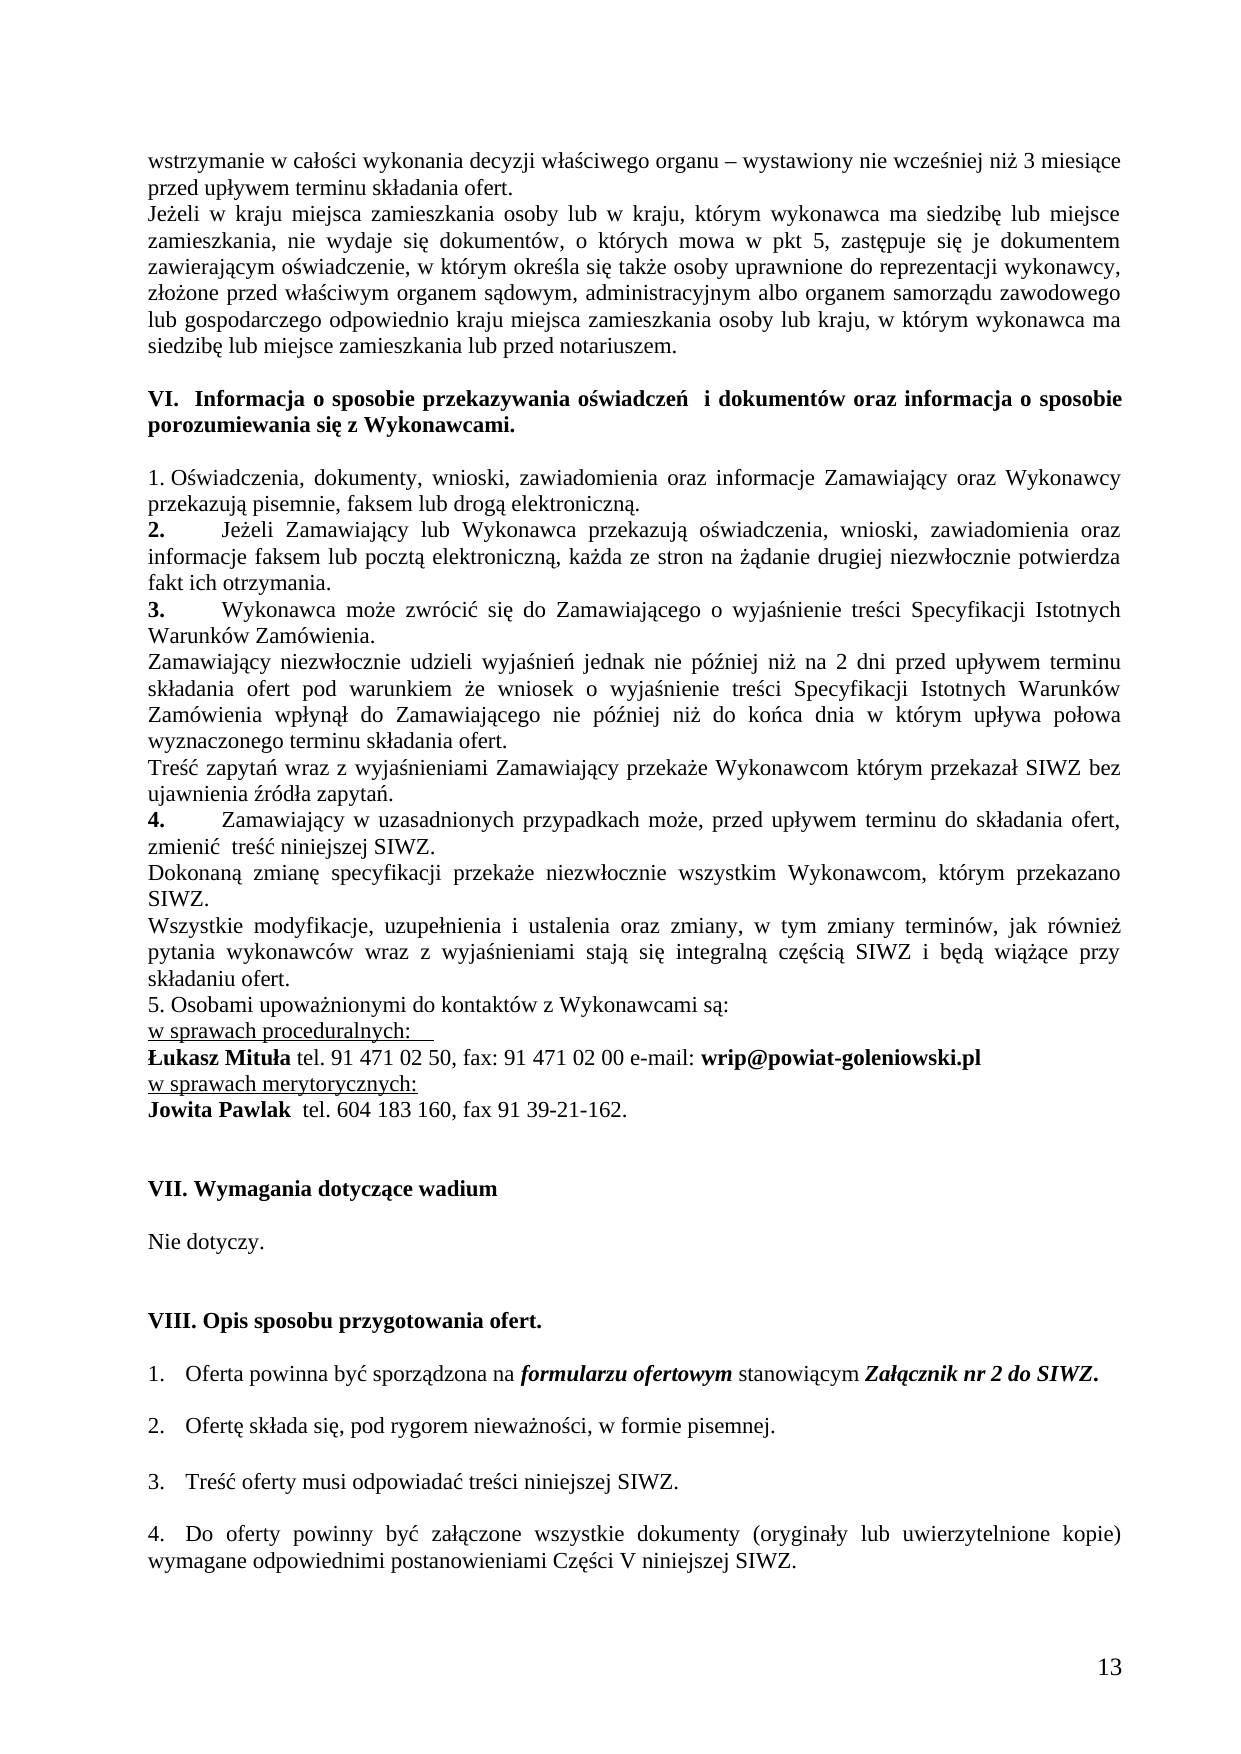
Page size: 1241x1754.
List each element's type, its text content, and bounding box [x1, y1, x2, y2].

text Łukasz Mituła tel. 91 471 02 50, fax: 91 471 02 00 e-mail: wrip@powiat-goleniowski.pl [148, 1044, 1122, 1070]
list Do oferty powinny być załączone wszystkie dokumenty (oryginały lub uwierzytelnione kopie) wymagane odpowiednimi postanowieniami Części V niniejszej SIWZ. [148, 1520, 1122, 1573]
list Ofertę składa się, pod rygorem nieważności, w formie pisemnej. [148, 1413, 1122, 1439]
text w sprawach merytorycznych: [148, 1070, 1122, 1096]
text VII. Wymagania dotyczące wadium [148, 1175, 1122, 1202]
text Wszystkie modyfikacje, uzupełnienia i ustalenia oraz zmiany, w tym zmiany terminów, jak również pytania wykonawców wraz z wyjaśnieniami stają się integralną częścią SIWZ i będą wiążące przy składaniu ofert. [148, 912, 1122, 991]
text Jowita Pawlak tel. 604 183 160, fax 91 39-21-162. [148, 1096, 1122, 1123]
list Zamawiający w uzasadnionych przypadkach może, przed upływem terminu do składania ofert, zmienić treść niniejszej SIWZ. [148, 806, 1122, 859]
text w sprawach proceduralnych: [148, 1017, 1122, 1044]
text 1. Oświadczenia, dokumenty, wnioski, zawiadomienia oraz informacje Zamawiający oraz Wykonawcy przekazują pisemnie, faksem lub drogą elektroniczną. [148, 464, 1122, 517]
text Zamawiający niezwłocznie udzieli wyjaśnień jednak nie później niż na 2 dni przed upływem terminu składania ofert pod warunkiem że wniosek o wyjaśnienie treści Specyfikacji Istotnych Warunków Zamówienia wpłynął do Zamawiającego nie później niż do końca dnia w którym upływa połowa wyznaczonego terminu składania ofert. [148, 648, 1122, 754]
list Jeżeli Zamawiający lub Wykonawca przekazują oświadczenia, wnioski, zawiadomienia oraz informacje faksem lub pocztą elektroniczną, każda ze stron na żądanie drugiej niezwłocznie potwierdza fakt ich otrzymania. [148, 517, 1122, 596]
text Nie dotyczy. [148, 1228, 1122, 1254]
text Dokonaną zmianę specyfikacji przekaże niezwłocznie wszystkim Wykonawcom, którym przekazano SIWZ. [148, 859, 1122, 912]
list Treść oferty musi odpowiadać treści niniejszej SIWZ. [148, 1468, 1122, 1494]
text VIII. Opis sposobu przygotowania ofert. [148, 1307, 1122, 1333]
text VI. Informacja o sposobie przekazywania oświadczeń i dokumentów oraz informacja o sposobie porozumiewania się z Wykonawcami. [148, 385, 1122, 437]
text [148, 148, 1122, 200]
list Wykonawca może zwrócić się do Zamawiającego o wyjaśnienie treści Specyfikacji Istotnych Warunków Zamówienia. [148, 596, 1122, 648]
text 5. Osobami upoważnionymi do kontaktów z Wykonawcami są: [148, 991, 1122, 1017]
text Jeżeli w kraju miejsca zamieszkania osoby lub w kraju, którym wykonawca ma siedzibę lub miejsce zamieszkania, nie wydaje się dokumentów, o których mowa w pkt 5, zastępuje się je dokumentem zawierającym oświadczenie, w którym określa się także osoby uprawnione do reprezentacji wykonawcy, złożone przed właściwym organem sądowym, administracyjnym albo organem samorządu zawodowego lub gospodarczego odpowiednio kraju miejsca zamieszkania osoby lub kraju, w którym wykonawca ma siedzibę lub miejsce zamieszkania lub przed notariuszem. [148, 200, 1122, 358]
text Treść zapytań wraz z wyjaśnieniami Zamawiający przekaże Wykonawcom którym przekazał SIWZ bez ujawnienia źródła zapytań. [148, 754, 1122, 806]
list Oferta powinna być sporządzona na formularzu ofertowym stanowiącym Załącznik nr 2 do SIWZ. [148, 1360, 1122, 1386]
